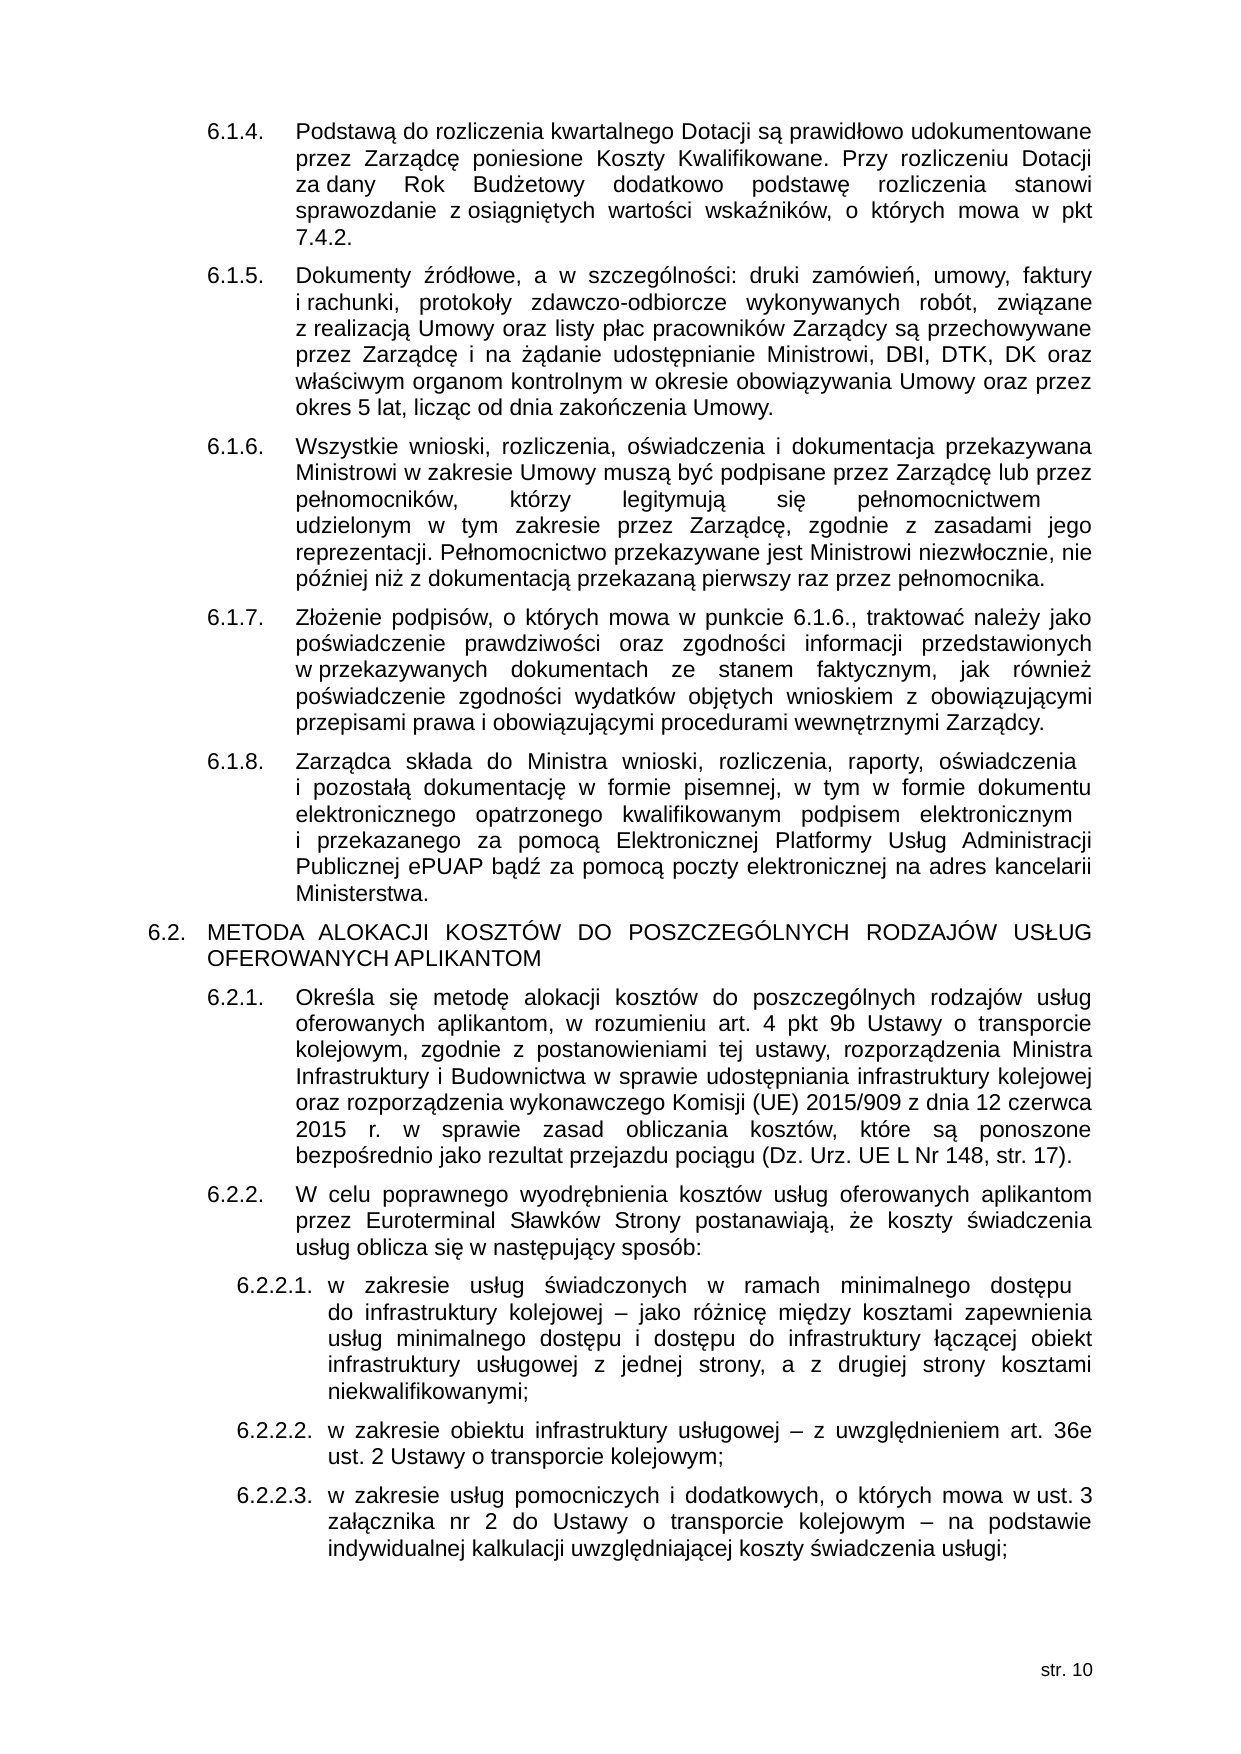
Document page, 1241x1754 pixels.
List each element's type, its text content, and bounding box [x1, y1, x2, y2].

list W celu poprawnego wyodrębnienia kosztów usług oferowanych aplikantom przez Euroterminal Sławków Strony postanawiają, że koszty świadczenia usług oblicza się w następujący sposób: [207, 1181, 1092, 1260]
list w zakresie obiektu infrastruktury usługowej – z uwzględnieniem art. 36e ust. 2 Ustawy o transporcie kolejowym; [236, 1417, 1092, 1469]
list Wszystkie wnioski, rozliczenia, oświadczenia i dokumentacja przekazywana Ministrowi w zakresie Umowy muszą być podpisane przez Zarządcę lub przez pełnomocników, którzy legitymują się pełnomocnictwem udzielonym w tym zakresie przez Zarządcę, zgodnie z zasadami jego reprezentacji. Pełnomocnictwo przekazywane jest Ministrowi niezwłocznie, nie później niż z dokumentacją przekazaną pierwszy raz przez pełnomocnika. [207, 433, 1092, 591]
list Określa się metodę alokacji kosztów do poszczególnych rodzajów usług oferowanych aplikantom, w rozumieniu art. 4 pkt 9b Ustawy o transporcie kolejowym, zgodnie z postanowieniami tej ustawy, rozporządzenia Ministra Infrastruktury i Budownictwa w sprawie udostępniania infrastruktury kolejowej oraz rozporządzenia wykonawczego Komisji (UE) 2015/909 z dnia 12 czerwca 2015 r. w sprawie zasad obliczania kosztów, które są ponoszone bezpośrednio jako rezultat przejazdu pociągu (Dz. Urz. UE L Nr 148, str. 17). [207, 984, 1092, 1168]
list w zakresie usług pomocniczych i dodatkowych, o których mowa w ust. 3 załącznika nr 2 do Ustawy o transporcie kolejowym – na podstawie indywidualnej kalkulacji uwzględniającej koszty świadczenia usługi; [236, 1482, 1092, 1561]
list Zarządca składa do Ministra wnioski, rozliczenia, raporty, oświadczenia i pozostałą dokumentację w formie pisemnej, w tym w formie dokumentu elektronicznego opatrzonego kwalifikowanym podpisem elektronicznym i przekazanego za pomocą Elektronicznej Platformy Usług Administracji Publicznej ePUAP bądź za pomocą poczty elektronicznej na adres kancelarii Ministerstwa. [207, 748, 1092, 906]
list w zakresie usług świadczonych w ramach minimalnego dostępu do infrastruktury kolejowej – jako różnicę między kosztami zapewnienia usług minimalnego dostępu i dostępu do infrastruktury łączącej obiekt infrastruktury usługowej z jednej strony, a z drugiej strony kosztami niekwalifikowanymi; [236, 1272, 1092, 1404]
list Złożenie podpisów, o których mowa w punkcie 6.1.6., traktować należy jako poświadczenie prawdziwości oraz zgodności informacji przedstawionych w przekazywanych dokumentach ze stanem faktycznym, jak również poświadczenie zgodności wydatków objętych wnioskiem z obowiązującymi przepisami prawa i obowiązującymi procedurami wewnętrznymi Zarządcy. [207, 604, 1092, 735]
list Podstawą do rozliczenia kwartalnego Dotacji są prawidłowo udokumentowane przez Zarządcę poniesione Koszty Kwalifikowane. Przy rozliczeniu Dotacji za dany Rok Budżetowy dodatkowo podstawę rozliczenia stanowi sprawozdanie z osiągniętych wartości wskaźników, o których mowa w pkt 7.4.2. [207, 118, 1092, 250]
list METODA ALOKACJI KOSZTÓW DO POSZCZEGÓLNYCH RODZAJÓW USŁUG OFEROWANYCH APLIKANTOM [148, 918, 1092, 971]
list Dokumenty źródłowe, a w szczególności: druki zamówień, umowy, faktury i rachunki, protokoły zdawczo-odbiorcze wykonywanych robót, związane z realizacją Umowy oraz listy płac pracowników Zarządcy są przechowywane przez Zarządcę i na żądanie udostępnianie Ministrowi, DBI, DTK, DK oraz właściwym organom kontrolnym w okresie obowiązywania Umowy oraz przez okres 5 lat, licząc od dnia zakończenia Umowy. [207, 262, 1092, 421]
